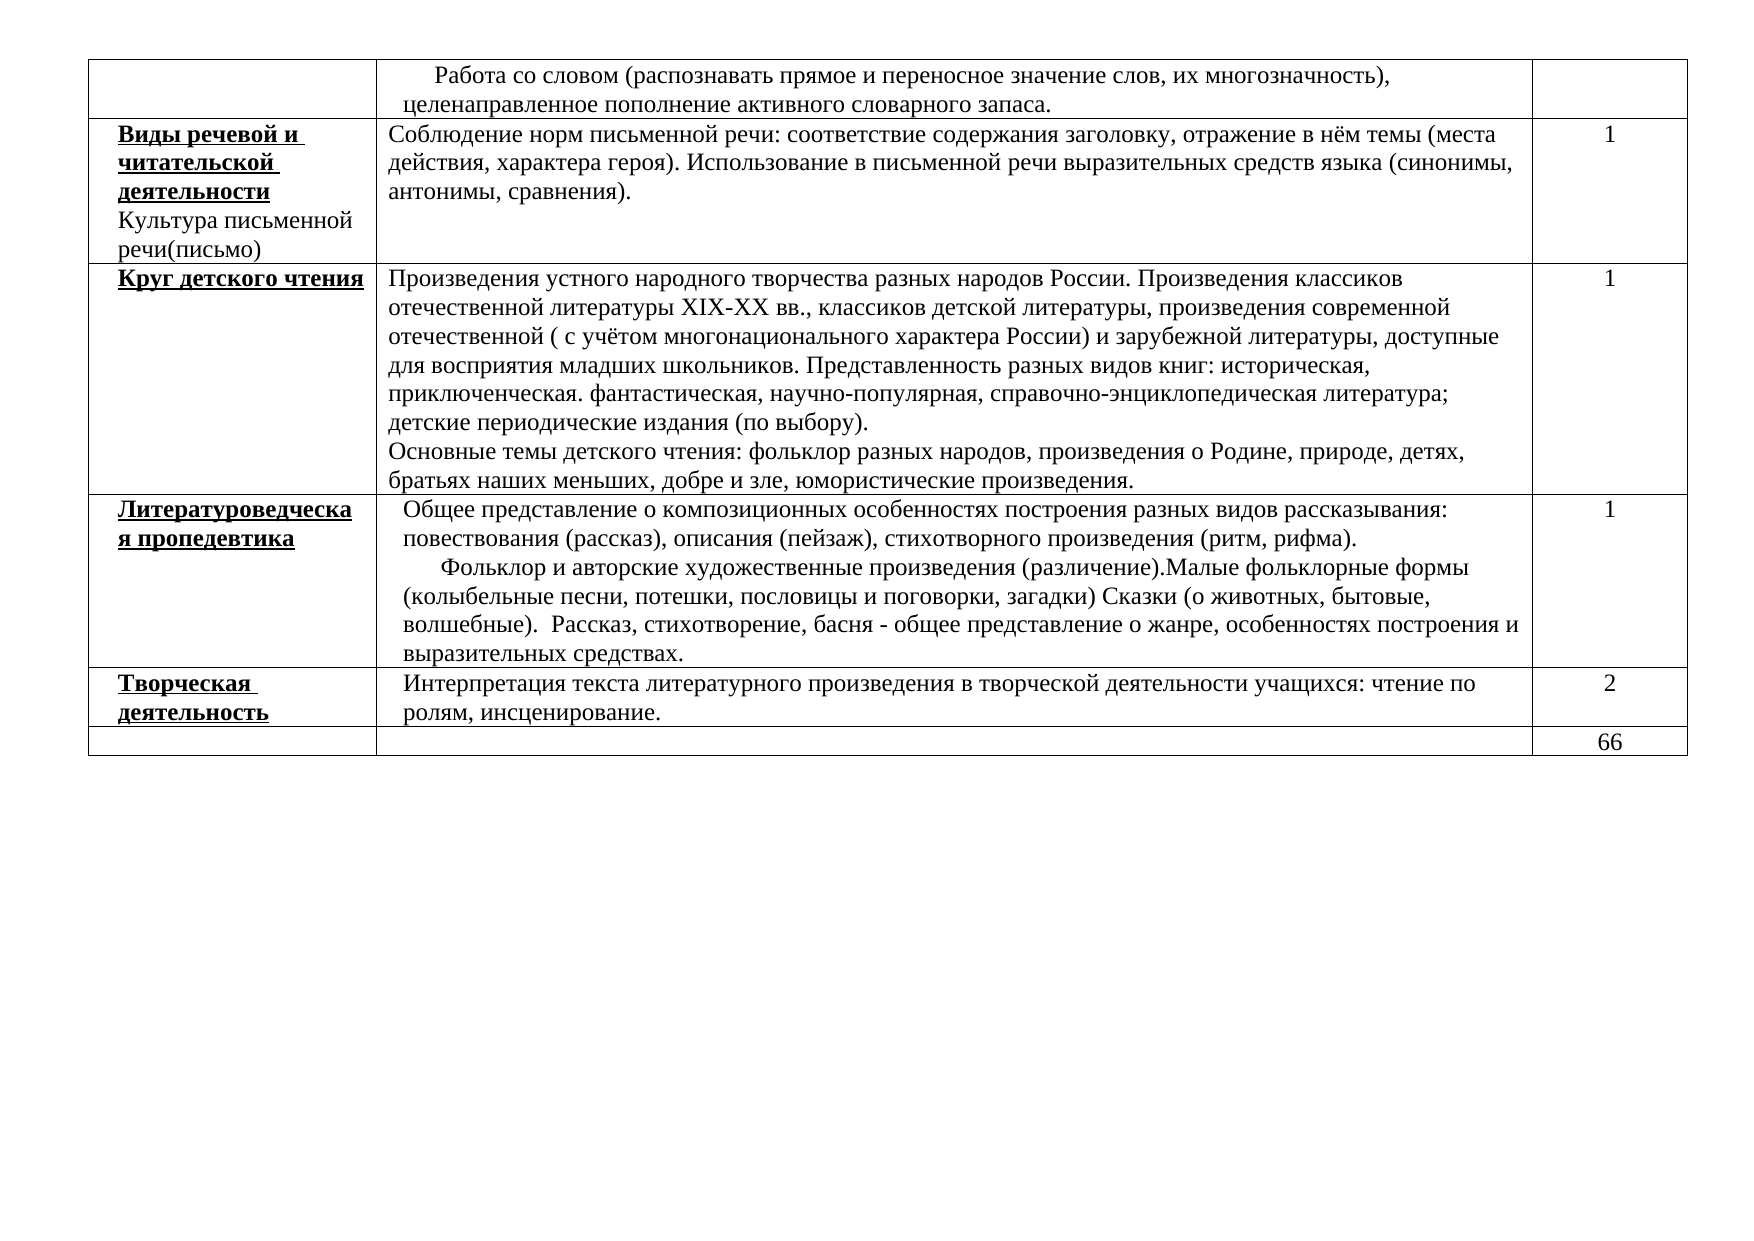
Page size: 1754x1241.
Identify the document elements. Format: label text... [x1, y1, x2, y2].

table_cell 2 [1533, 668, 1687, 726]
table_cell Круг детского чтения [89, 264, 376, 493]
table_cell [89, 60, 376, 118]
table_cell Произведения устного народного творчества разных народов России. Произведения классиков отечественной литературы XIX-XX вв., классиков детской литературы, произведения современной отечественной ( с учётом многонационального характера России) и зарубежной литературы, доступные для восприятия младших школьников. Представленность разных видов книг: историческая, приключенческая. фантастическая, научно-популярная, справочно-энциклопедическая литература; детские периодические издания (по выбору). Основные темы детского чтения: фольклор разных народов, произведения о Родине, природе, детях, братьях наших меньших, добре и зле, юмористические произведения. [377, 264, 1532, 493]
table_cell Интерпретация текста литературного произведения в творческой деятельности учащихся: чтение по ролям, инсценирование. [377, 668, 1532, 726]
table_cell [377, 60, 1532, 118]
table_cell Творческая деятельность [89, 668, 376, 726]
table_cell [377, 727, 1532, 755]
table_cell Литературоведческая пропедевтика [89, 495, 376, 667]
table_cell 2 [1533, 60, 1687, 118]
table_cell 1 [1533, 495, 1687, 667]
table_cell Соблюдение норм письменной речи: соответствие содержания заголовку, отражение в нём темы (места действия, характера героя). Использование в письменной речи выразительных средств языка (синонимы, антонимы, сравнения). [377, 119, 1532, 262]
table_cell Виды речевой и читательской деятельности Культура письменной речи(письмо) [89, 119, 376, 262]
table_cell 1 [1533, 119, 1687, 262]
table_cell 1 [1533, 264, 1687, 493]
table_cell [89, 727, 376, 755]
table_cell Общее представление о композиционных особенностях построения разных видов рассказывания: повествования (рассказ), описания (пейзаж), стихотворного произведения (ритм, рифма). Фольклор и авторские художественные произведения (различение).Малые фольклорные формы (колыбельные песни, потешки, пословицы и поговорки, загадки) Сказки (о животных, бытовые, волшебные). Рассказ, стихотворение, басня - общее представление о жанре, особенностях построения и выразительных средствах. [377, 495, 1532, 667]
table_cell 66 [1533, 727, 1687, 755]
